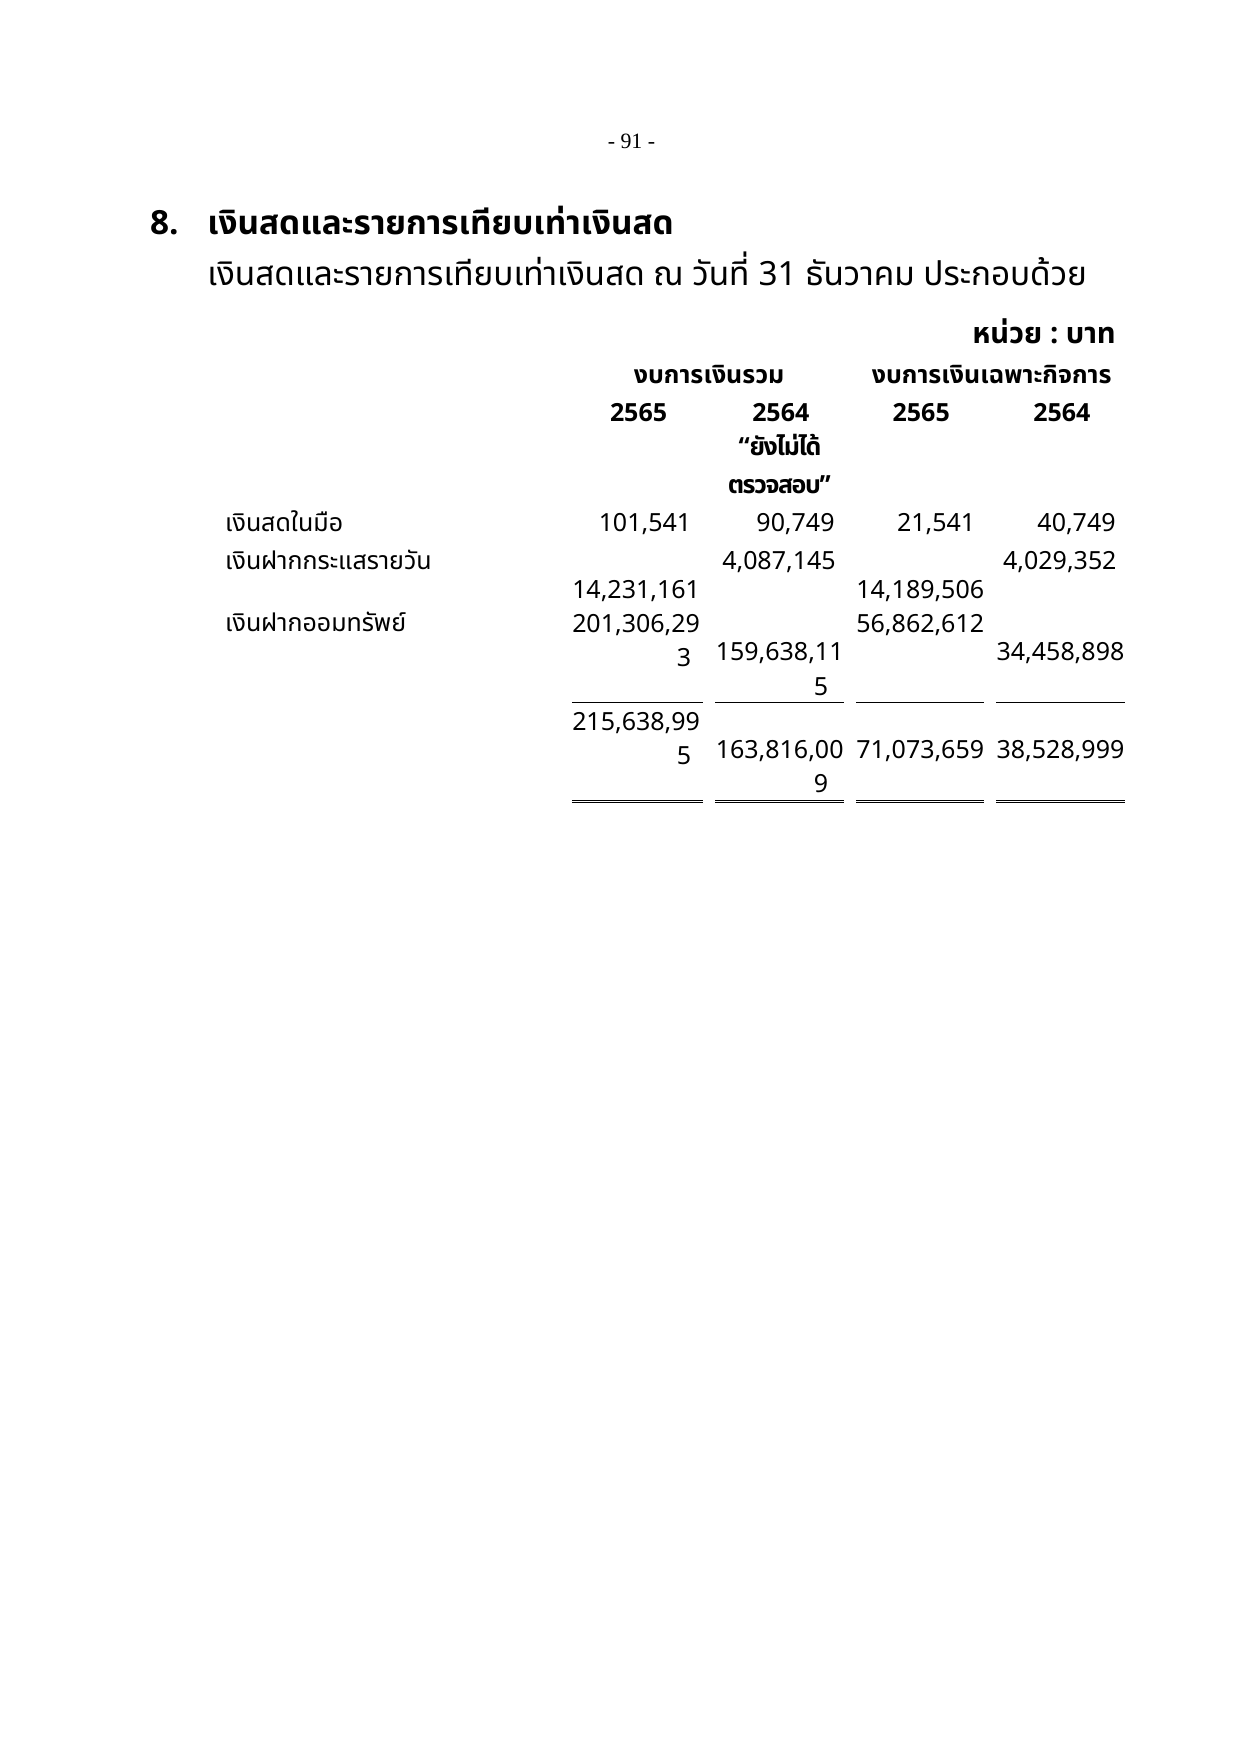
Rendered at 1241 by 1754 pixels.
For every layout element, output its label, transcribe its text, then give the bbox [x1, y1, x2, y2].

text 8. เงินสดและรายการเทียบเท่าเงินสด [150, 199, 1107, 249]
text หน่วย : บาท [187, 313, 1116, 357]
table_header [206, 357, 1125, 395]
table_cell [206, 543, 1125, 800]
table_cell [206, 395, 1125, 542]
text เงินสดและรายการเทียบเท่าเงินสด ณ วันที่ 31 ธันวาคม ประกอบด้วย [150, 249, 1107, 300]
